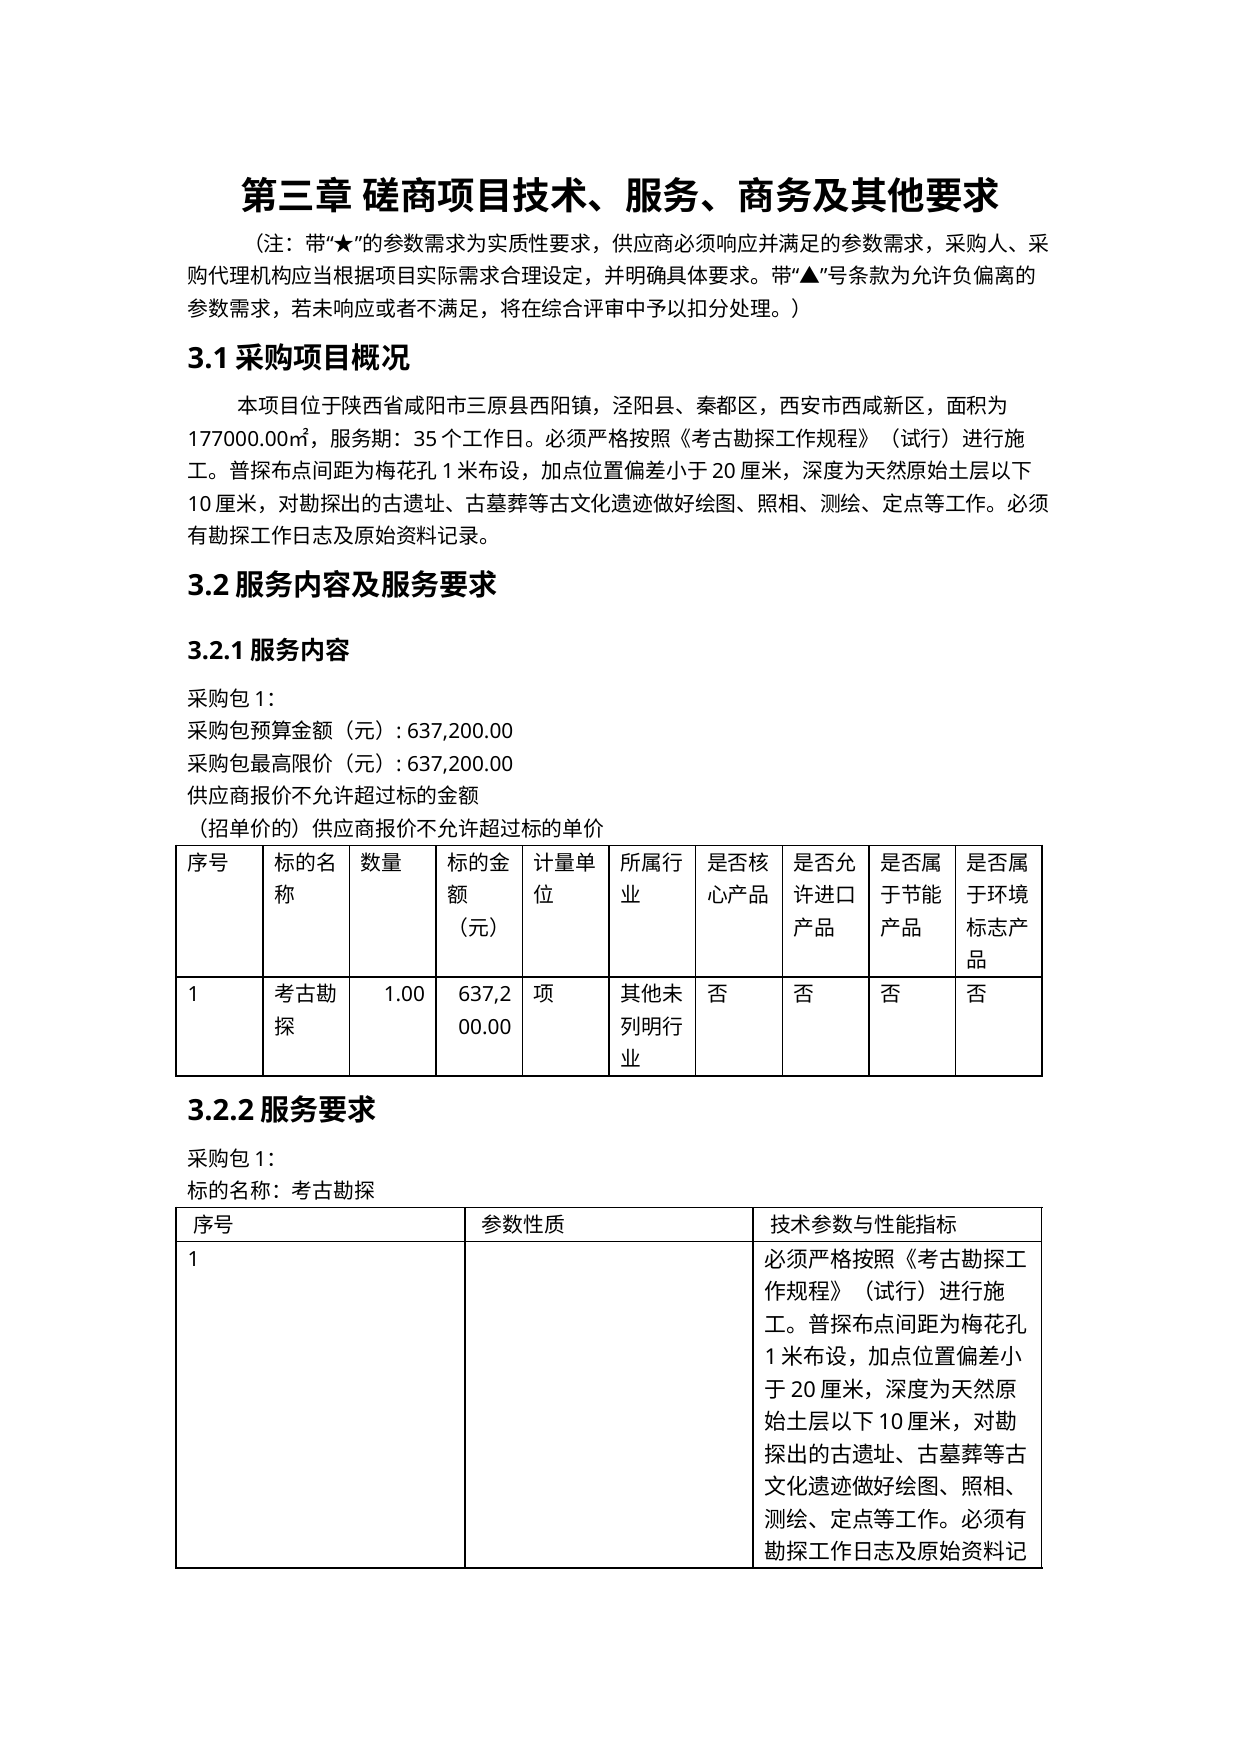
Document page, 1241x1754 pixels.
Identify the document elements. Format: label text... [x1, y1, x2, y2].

table_header 技术参数与性能指标 [754, 1208, 1041, 1241]
text 3.2.1服务内容 [187, 617, 1053, 682]
table_cell 637,200.00 [437, 978, 522, 1075]
table_header 数量 [350, 846, 435, 976]
table_cell [466, 1242, 752, 1567]
table_header 是否核心产品 [696, 846, 782, 976]
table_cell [754, 1242, 1041, 1567]
table_header 所属行业 [610, 846, 695, 976]
table_cell 否 [870, 978, 955, 1075]
table_cell 1 [177, 978, 262, 1075]
text 第三章 磋商项目技术、服务、商务及其他要求 [187, 162, 1053, 227]
table_cell 其他未列明行业 [610, 978, 695, 1075]
text 3.1采购项目概况 [187, 324, 1053, 389]
table_cell 1 [177, 1242, 464, 1567]
table_header 是否允许进口产品 [783, 846, 868, 976]
text 标的名称：考古勘探 [187, 1174, 1053, 1207]
text 采购包最高限价（元）: 637,200.00 [187, 747, 1053, 779]
table_header 是否属于环境标志产品 [956, 846, 1041, 976]
text 供应商报价不允许超过标的金额 [187, 779, 1053, 812]
table_cell 否 [783, 978, 868, 1075]
table_header 序号 [177, 1208, 464, 1241]
table_header 标的名称 [264, 846, 349, 976]
text 3.2.2服务要求 [187, 1077, 1053, 1142]
table_header 标的金额 （元） [437, 846, 522, 976]
text 采购包预算金额（元）: 637,200.00 [187, 714, 1053, 747]
text 采购包1： [187, 1142, 1053, 1174]
table_cell 项 [523, 978, 608, 1075]
table_header 是否属于节能产品 [870, 846, 955, 976]
text （注：带“★”的参数需求为实质性要求，供应商必须响应并满足的参数需求，采购人、采购代理机构应当根据项目实际需求合理设定，并明确具体要求。带“▲”号条款为允许负偏离的参数需求，若未响应或者不满足，将在综合评审中予以扣分处理。） [187, 227, 1053, 324]
text 采购包1： [187, 682, 1053, 714]
text 本项目位于陕西省咸阳市三原县西阳镇，泾阳县、秦都区，西安市西咸新区，面积为177000.00㎡，服务期：35个工作日。必须严格按照《考古勘探工作规程》（试行）进行施工。普探布点间距为梅花孔1米布设，加点位置偏差小于20厘米，深度为天然原始土层以下10厘米，对勘探出的古遗址、古墓葬等古文化遗迹做好绘图、照相、测绘、定点等工作。必须有勘探工作日志及原始资料记录。 [187, 389, 1053, 552]
table_cell 考古勘探 [264, 978, 349, 1075]
table_cell 否 [956, 978, 1041, 1075]
table_header 序号 [177, 846, 262, 976]
text （招单价的）供应商报价不允许超过标的单价 [187, 812, 1053, 844]
table_header 参数性质 [466, 1208, 752, 1241]
table_header 计量单位 [523, 846, 608, 976]
table_cell 否 [696, 978, 782, 1075]
table_cell 1.00 [350, 978, 435, 1075]
text 3.2服务内容及服务要求 [187, 552, 1053, 617]
